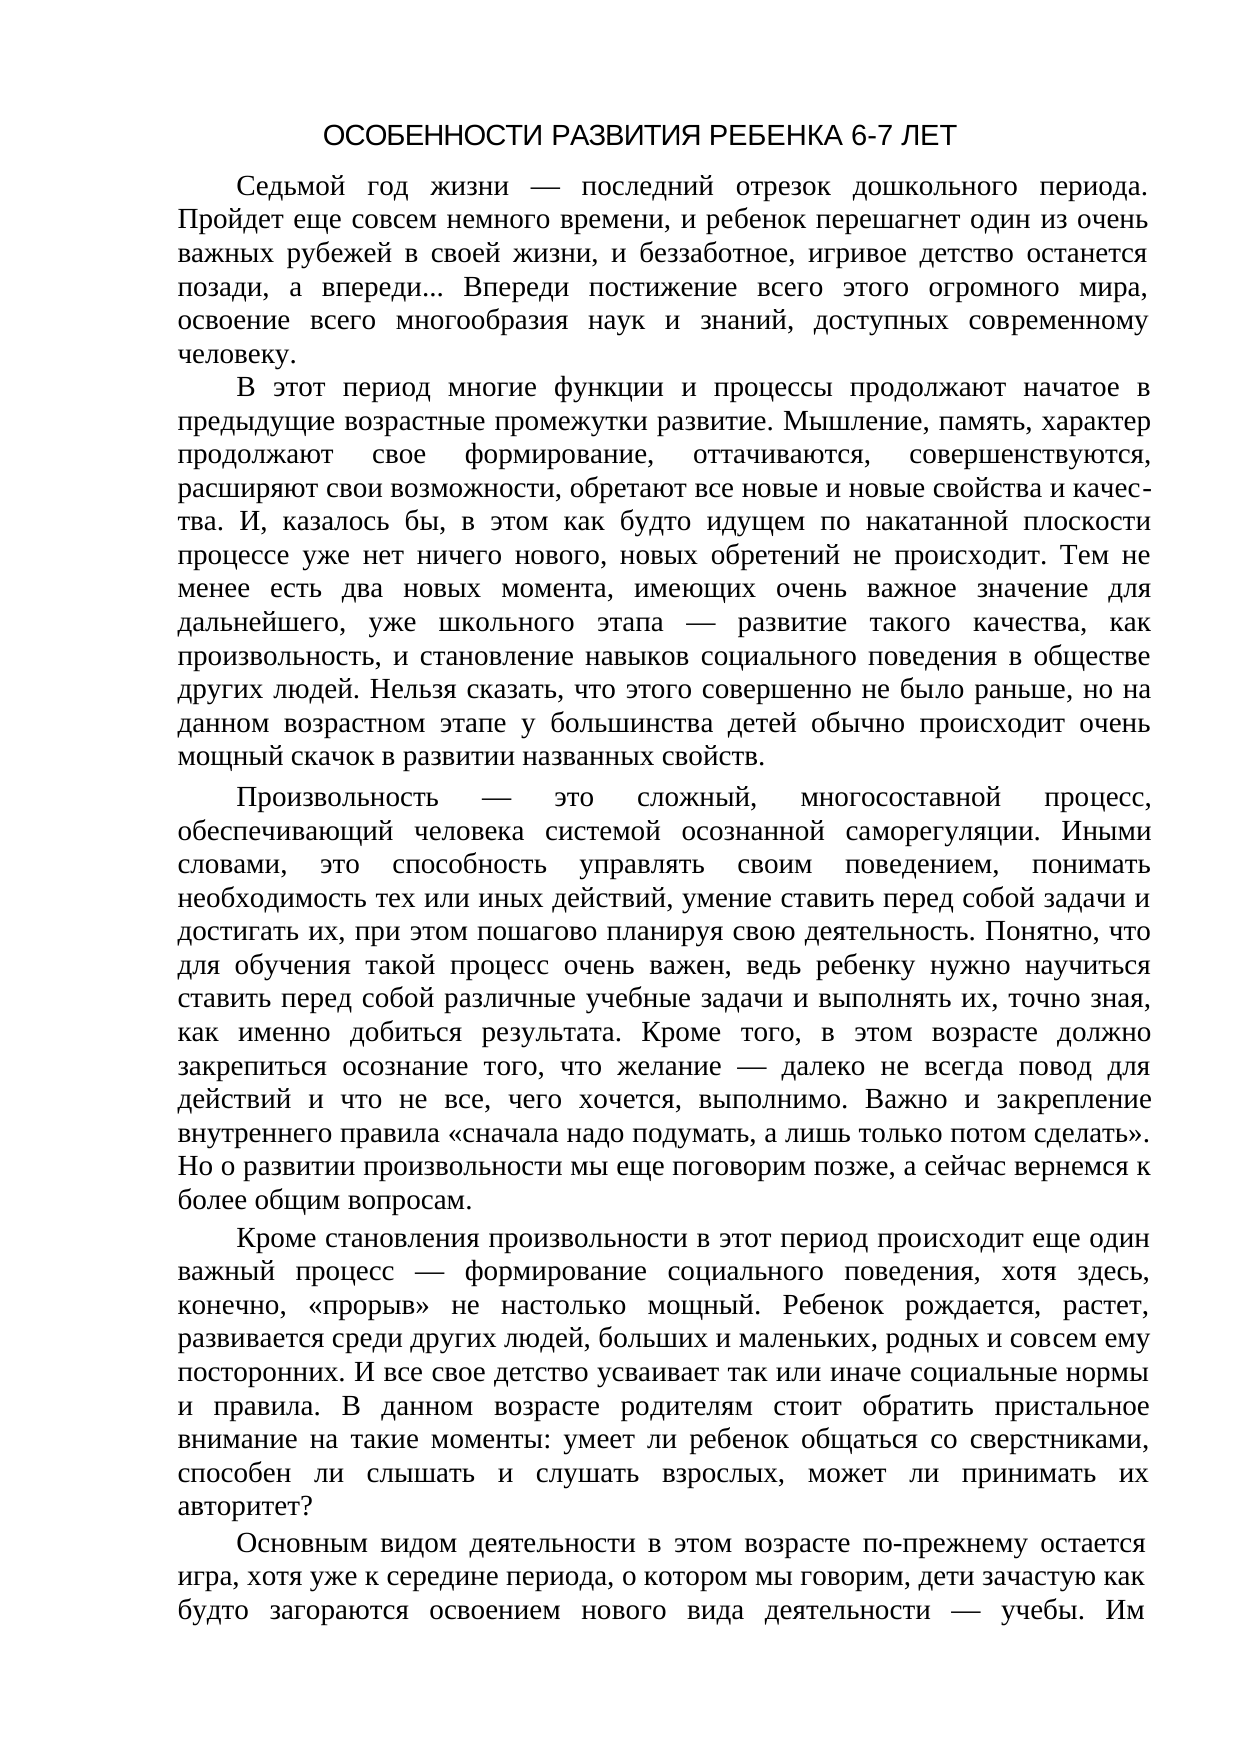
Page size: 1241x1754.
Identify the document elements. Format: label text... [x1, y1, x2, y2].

text Седьмой год жизни — последний отрезок дошкольного периода. Пройдет еще совсем немного времени, и ребенок перешагнет один из очень важных рубежей в своей жизни, и беззаботное, игривое детство останется позади, а впереди... Впереди постижение всего этого огромного мира, освоение всего многообразия наук и знаний, доступных современному человеку. [177, 168, 1149, 369]
text В этот период многие функции и процессы продолжают начатое в предыдущие возрастные промежутки развитие. Мышление, память, характер продолжают свое формирование, оттачиваются, совершенствуются, расширяют свои возможности, обретают все новые и новые свойства и качества. И, казалось бы, в этом как будто идущем по накатанной плоскости процессе уже нет ничего нового, новых обретений не происходит. Тем не менее есть два новых момента, имеющих очень важное значение для дальнейшего, уже школьного этапа — развитие такого качества, как произвольность, и становление навыков социального поведения в обществе других людей. Нельзя сказать, что этого совершенно не было раньше, но на данном возрастном этапе у большинства детей обычно происходит очень мощный скачок в развитии названных свойств. [177, 369, 1152, 772]
text Кроме становления произвольности в этот период происходит еще один важный процесс — формирование социального поведения, хотя здесь, конечно, «прорыв» не настолько мощный. Ребенок рождается, растет, развивается среди других людей, больших и маленьких, родных и совсем ему посторонних. И все свое детство усваивает так или иначе социальные нормы и правила. В данном возрасте родителям стоит обратить пристальное внимание на такие моменты: умеет ли ребенок общаться со сверстниками, способен ли слышать и слушать взрослых, может ли принимать их авторитет? [177, 1220, 1150, 1522]
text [177, 1525, 1146, 1625]
text ОСОБЕННОСТИ РАЗВИТИЯ РЕБЕНКА 6-7 ЛЕТ [177, 118, 1044, 152]
text Произвольность — это сложный, многосоставной процесс, обеспечивающий человека системой осознанной саморегуляции. Иными словами, это способность управлять своим поведением, понимать необходимость тех или иных действий, умение ставить перед собой задачи и достигать их, при этом пошагово планируя свою деятельность. Понятно, что для обучения такой процесс очень важен, ведь ребенку нужно научиться ставить перед собой различные учебные задачи и выполнять их, точно зная, как именно добиться результата. Кроме того, в этом возрасте должно закрепиться осознание того, что желание — далеко не всегда повод для действий и что не все, чего хочется, выполнимо. Важно и закрепление внутреннего правила «сначала надо подумать, а лишь только потом сделать». Но о развитии произвольности мы еще поговорим позже, а сейчас вернемся к более общим вопросам. [177, 779, 1152, 1215]
